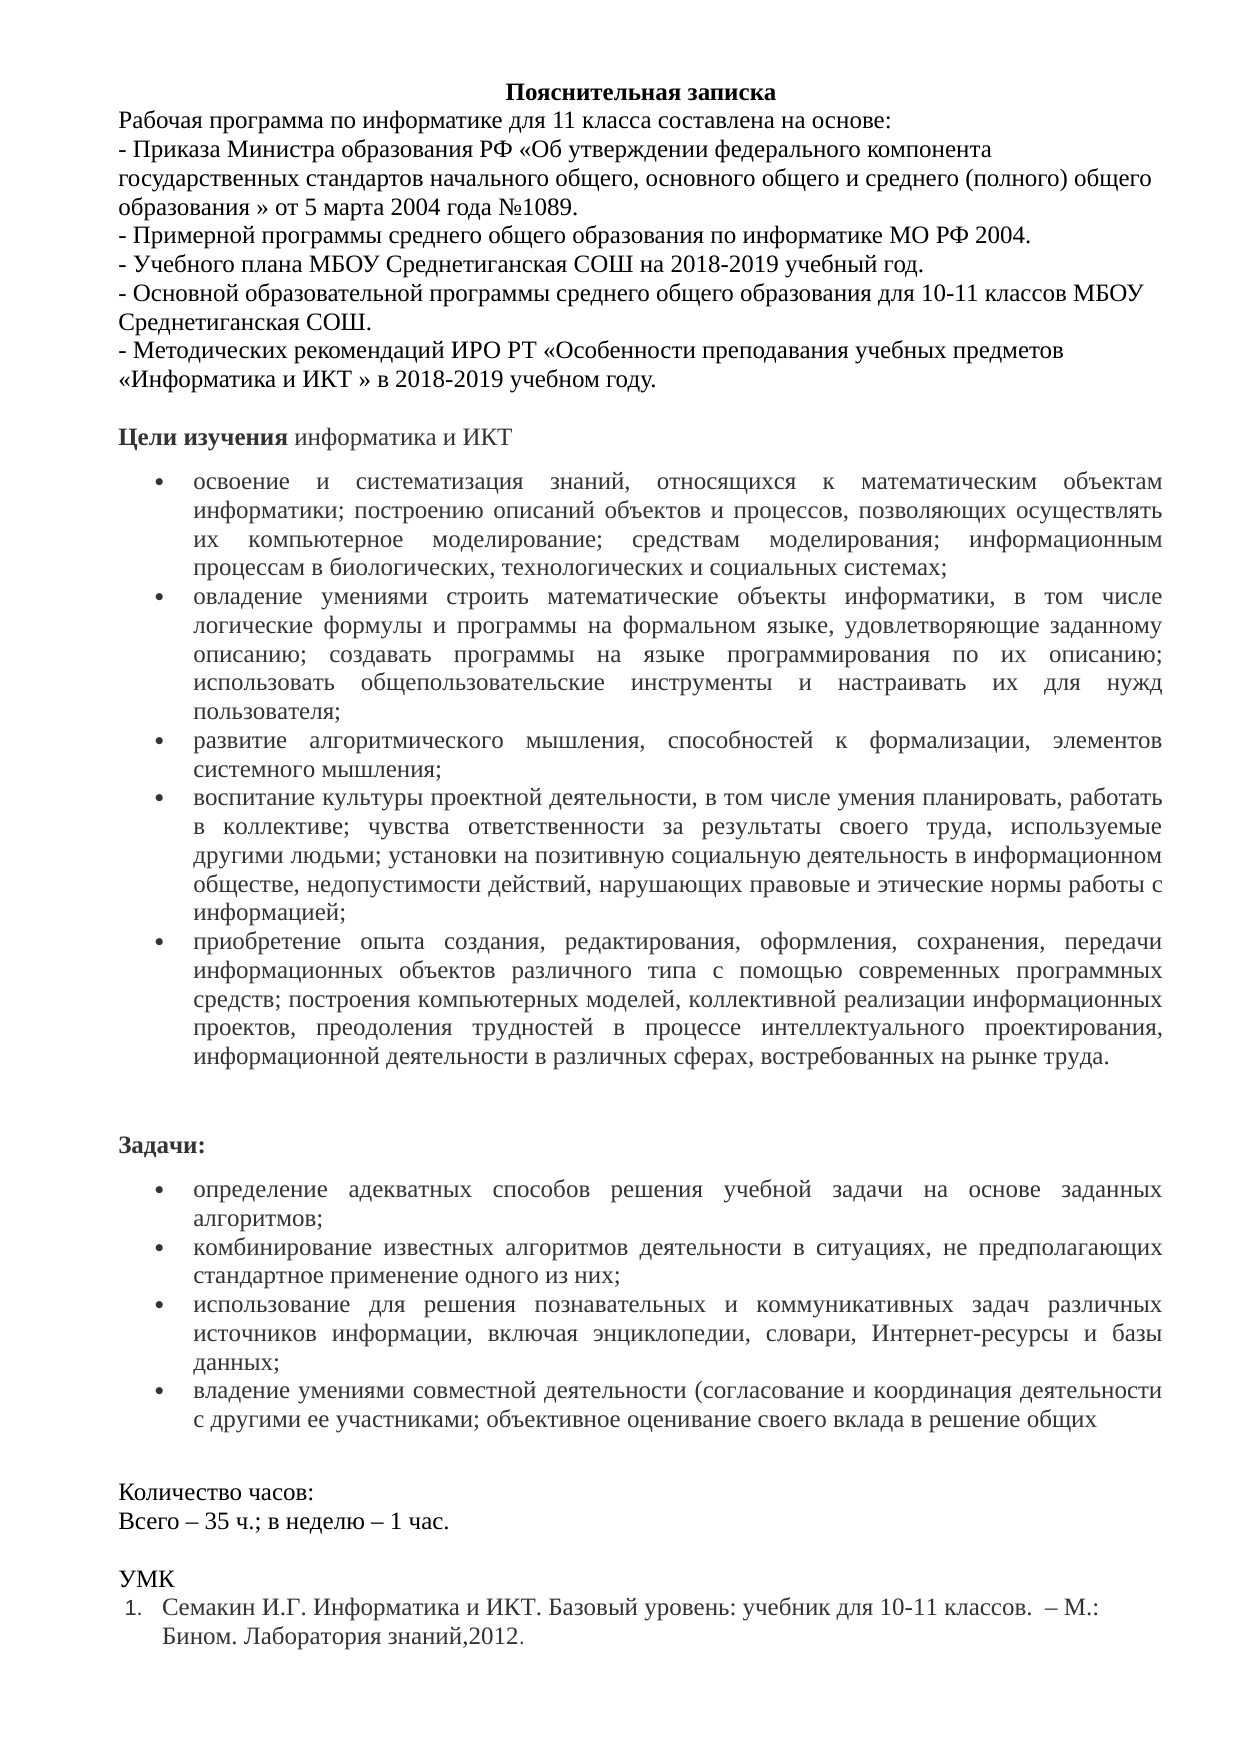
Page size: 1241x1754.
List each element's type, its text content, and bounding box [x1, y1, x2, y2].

text Пояснительная записка [118, 77, 1163, 106]
list воспитание культуры проектной деятельности, в том числе умения планировать, работать в коллективе; чувства ответственности за результаты своего труда, используемые другими людьми; установки на позитивную социальную деятельность в информационном обществе, недопустимости действий, нарушающих правовые и этические нормы работы с информацией; [156, 782, 1163, 926]
list определение адекватных способов решения учебной задачи на основе заданных алгоритмов; [156, 1174, 1163, 1232]
list развитие алгоритмического мышления, способностей к формализации, элементов системного мышления; [156, 725, 1163, 782]
list освоение и систематизация знаний, относящихся к математическим объектам информатики; построению описаний объектов и процессов, позволяющих осуществлять их компьютерное моделирование; средствам моделирования; информационным процессам в биологических, технологических и социальных системах; [156, 466, 1163, 581]
text - Методических рекомендаций ИРО РТ «Особенности преподавания учебных предметов «Информатика и ИКТ » в 2018-2019 учебном году. [118, 336, 1163, 393]
text Задачи: [118, 1130, 1163, 1159]
list комбинирование известных алгоритмов деятельности в ситуациях, не предполагающих стандартное применение одного из них; [156, 1232, 1163, 1289]
list владение умениями совместной деятельности (согласование и координация деятельности с другими ее участниками; объективное оценивание своего вклада в решение общих [156, 1376, 1163, 1433]
text - Приказа Министра образования РФ «Об утверждении федерального компонента государственных стандартов начального общего, основного общего и среднего (полного) общего образования » от 5 марта 2004 года №1089. [118, 134, 1163, 221]
text Рабочая программа по информатике для 11 класса составлена на основе: [118, 106, 1163, 134]
text УМК [118, 1564, 1163, 1592]
text - Основной образовательной программы среднего общего образования для 10-11 классов МБОУ Среднетиганская СОШ. [118, 278, 1163, 336]
text Всего – 35 ч.; в неделю – 1 час. [118, 1506, 1163, 1535]
list приобретение опыта создания, редактирования, оформления, сохранения, передачи информационных объектов различного типа с помощью современных программных средств; построения компьютерных моделей, коллективной реализации информационных проектов, преодоления трудностей в процессе интеллектуального проектирования, информационной деятельности в различных сферах, востребованных на рынке труда. [156, 926, 1163, 1070]
text - Примерной программы среднего общего образования по информатике МО РФ 2004. [118, 221, 1163, 249]
list Семакин И.Г. Информатика и ИКТ. Базовый уровень: учебник для 10-11 классов. – М.: Бином. Лаборатория знаний,2012. [124, 1592, 1163, 1650]
text Цели изучения информатика и ИКТ [118, 422, 1163, 451]
text - Учебного плана МБОУ Среднетиганская СОШ на 2018-2019 учебный год. [118, 249, 1163, 278]
list овладение умениями строить математические объекты информатики, в том числе логические формулы и программы на формальном языке, удовлетворяющие заданному описанию; создавать программы на языке программирования по их описанию; использовать общепользовательские инструменты и настраивать их для нужд пользователя; [156, 581, 1163, 725]
text Количество часов: [118, 1477, 1163, 1506]
list использование для решения познавательных и коммуникативных задач различных источников информации, включая энциклопедии, словари, Интернет-ресурсы и базы данных; [156, 1289, 1163, 1376]
